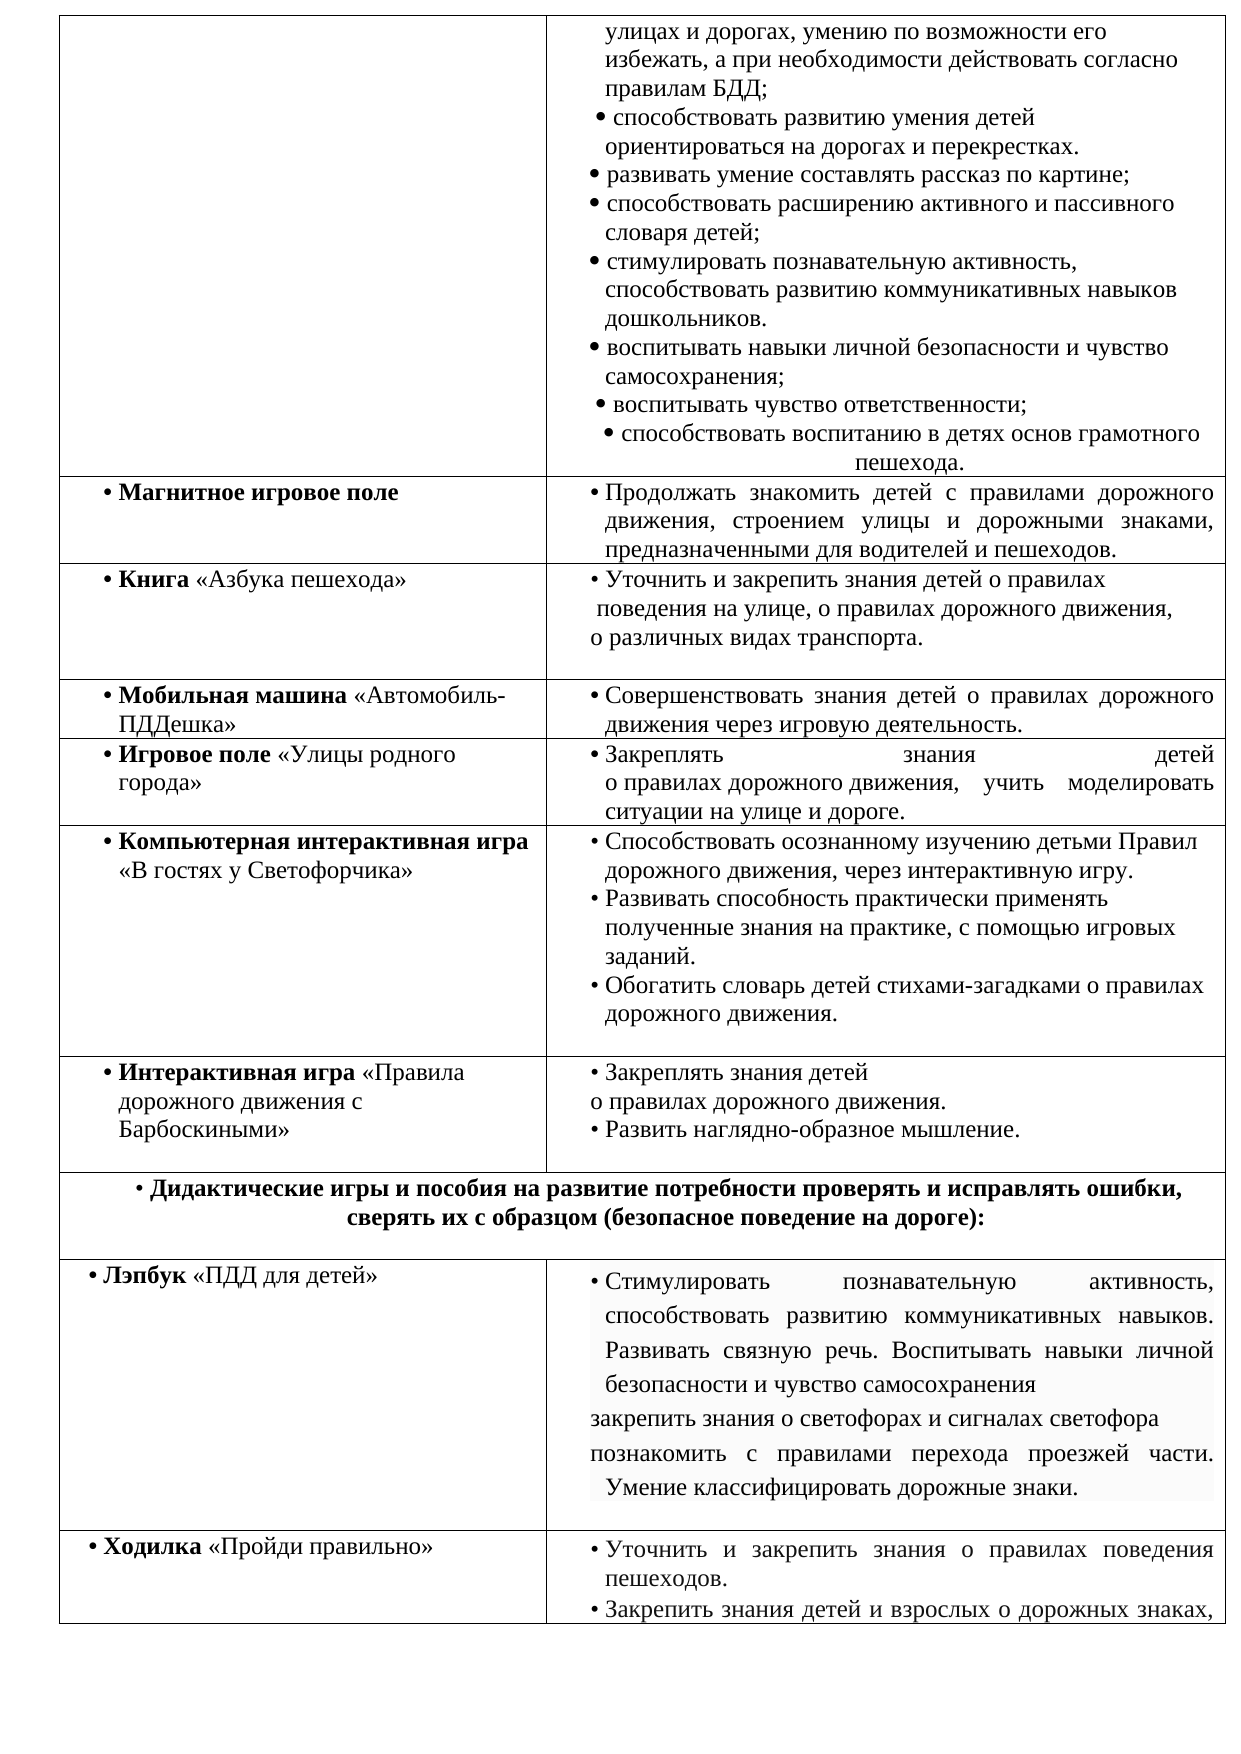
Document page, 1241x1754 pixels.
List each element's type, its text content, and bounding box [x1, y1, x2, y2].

table_cell Магнитное игровое поле [60, 477, 546, 563]
table_cell Закреплять знания детей о правилах дорожного движения. Развить наглядно-образное мышление. [547, 1057, 1225, 1172]
table_cell Закреплять знания детей о правилах дорожного движения, учить моделировать ситуации на улице и дороге. [547, 739, 1225, 825]
table_cell Компьютерная интерактивная игра «В гостях у Светофорчика» [60, 826, 546, 1056]
table_cell Игровое поле «Улицы родного города» [60, 739, 546, 825]
table_cell Мобильная машина «Автомобиль-ПДДешка» [60, 680, 546, 738]
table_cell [60, 1531, 546, 1623]
table_cell Продолжать знакомить детей с правилами дорожного движения, строением улицы и дорожными знаками, предназначенными для водителей и пешеходов. [547, 477, 1225, 563]
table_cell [60, 16, 546, 476]
table_cell Книга «Азбука пешехода» [60, 564, 546, 679]
table_cell Лэпбук «ПДД для детей» [60, 1260, 546, 1530]
table_cell Стимулировать познавательную активность, способствовать развитию коммуникативных навыков. Развивать связную речь. Воспитывать навыки личной безопасности и чувство самосохранения закрепить знания о светофорах и сигналах светофора познакомить с правилами перехода проезжей части. Умение классифицировать дорожные знаки. [547, 1260, 1225, 1530]
table_cell Дидактические игры и пособия на развитие потребности проверять и исправлять ошибки, сверять их с образцом (безопасное поведение на дороге): [60, 1173, 1225, 1259]
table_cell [547, 16, 1225, 476]
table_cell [547, 1531, 1225, 1623]
table_cell Уточнить и закрепить знания детей о правилах поведения на улице, о правилах дорожного движения, о различных видах транспорта. [547, 564, 1225, 679]
table_cell Способствовать осознанному изучению детьми Правил дорожного движения, через интерактивную игру. Развивать способность практически применять полученные знания на практике, с помощью игровых заданий. Обогатить словарь детей стихами-загадками о правилах дорожного движения. [547, 826, 1225, 1056]
table_cell Совершенствовать знания детей о правилах дорожного движения через игровую деятельность. [547, 680, 1225, 738]
table_cell Интерактивная игра «Правила дорожного движения с Барбоскиными» [60, 1057, 546, 1172]
